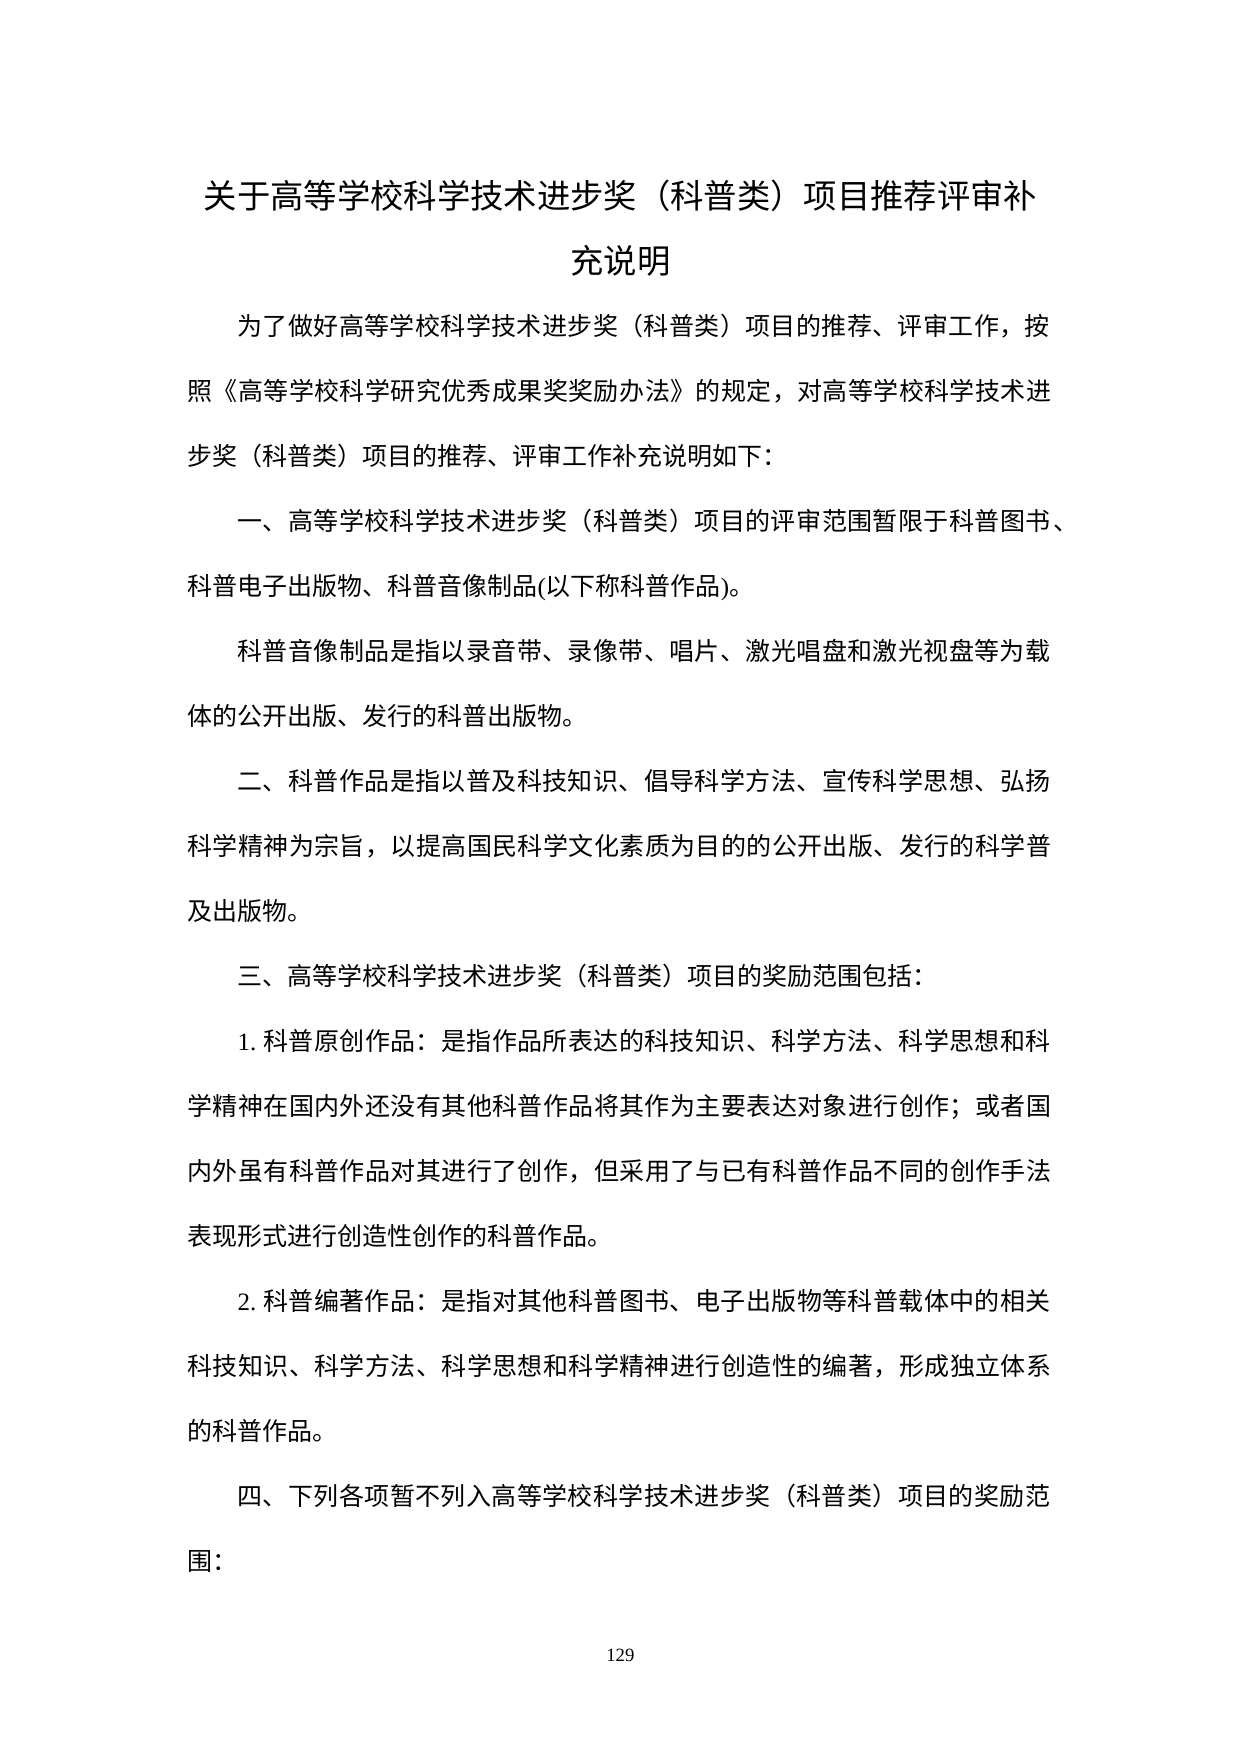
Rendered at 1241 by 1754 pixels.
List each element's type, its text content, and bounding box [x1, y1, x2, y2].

subtitle 关于高等学校科学技术进步奖（科普类）项目推荐评审补充说明 [187, 162, 1053, 292]
text 三、高等学校科学技术进步奖（科普类）项目的奖励范围包括： [187, 942, 1053, 1007]
text 一、高等学校科学技术进步奖（科普类）项目的评审范围暂限于科普图书、科普电子出版物、科普音像制品(以下称科普作品)。 [187, 487, 1053, 617]
text 2. 科普编著作品：是指对其他科普图书、电子出版物等科普载体中的相关科技知识、科学方法、科学思想和科学精神进行创造性的编著，形成独立体系的科普作品。 [187, 1267, 1053, 1462]
text 二、科普作品是指以普及科技知识、倡导科学方法、宣传科学思想、弘扬科学精神为宗旨，以提高国民科学文化素质为目的的公开出版、发行的科学普及出版物。 [187, 747, 1053, 942]
text 为了做好高等学校科学技术进步奖（科普类）项目的推荐、评审工作，按照《高等学校科学研究优秀成果奖奖励办法》的规定，对高等学校科学技术进步奖（科普类）项目的推荐、评审工作补充说明如下： [187, 292, 1053, 487]
text 四、下列各项暂不列入高等学校科学技术进步奖（科普类）项目的奖励范围： [187, 1462, 1053, 1592]
text 科普音像制品是指以录音带、录像带、唱片、激光唱盘和激光视盘等为载体的公开出版、发行的科普出版物。 [187, 617, 1053, 747]
text 1. 科普原创作品：是指作品所表达的科技知识、科学方法、科学思想和科学精神在国内外还没有其他科普作品将其作为主要表达对象进行创作；或者国内外虽有科普作品对其进行了创作，但采用了与已有科普作品不同的创作手法、表现形式进行创造性创作的科普作品。 [187, 1007, 1053, 1267]
